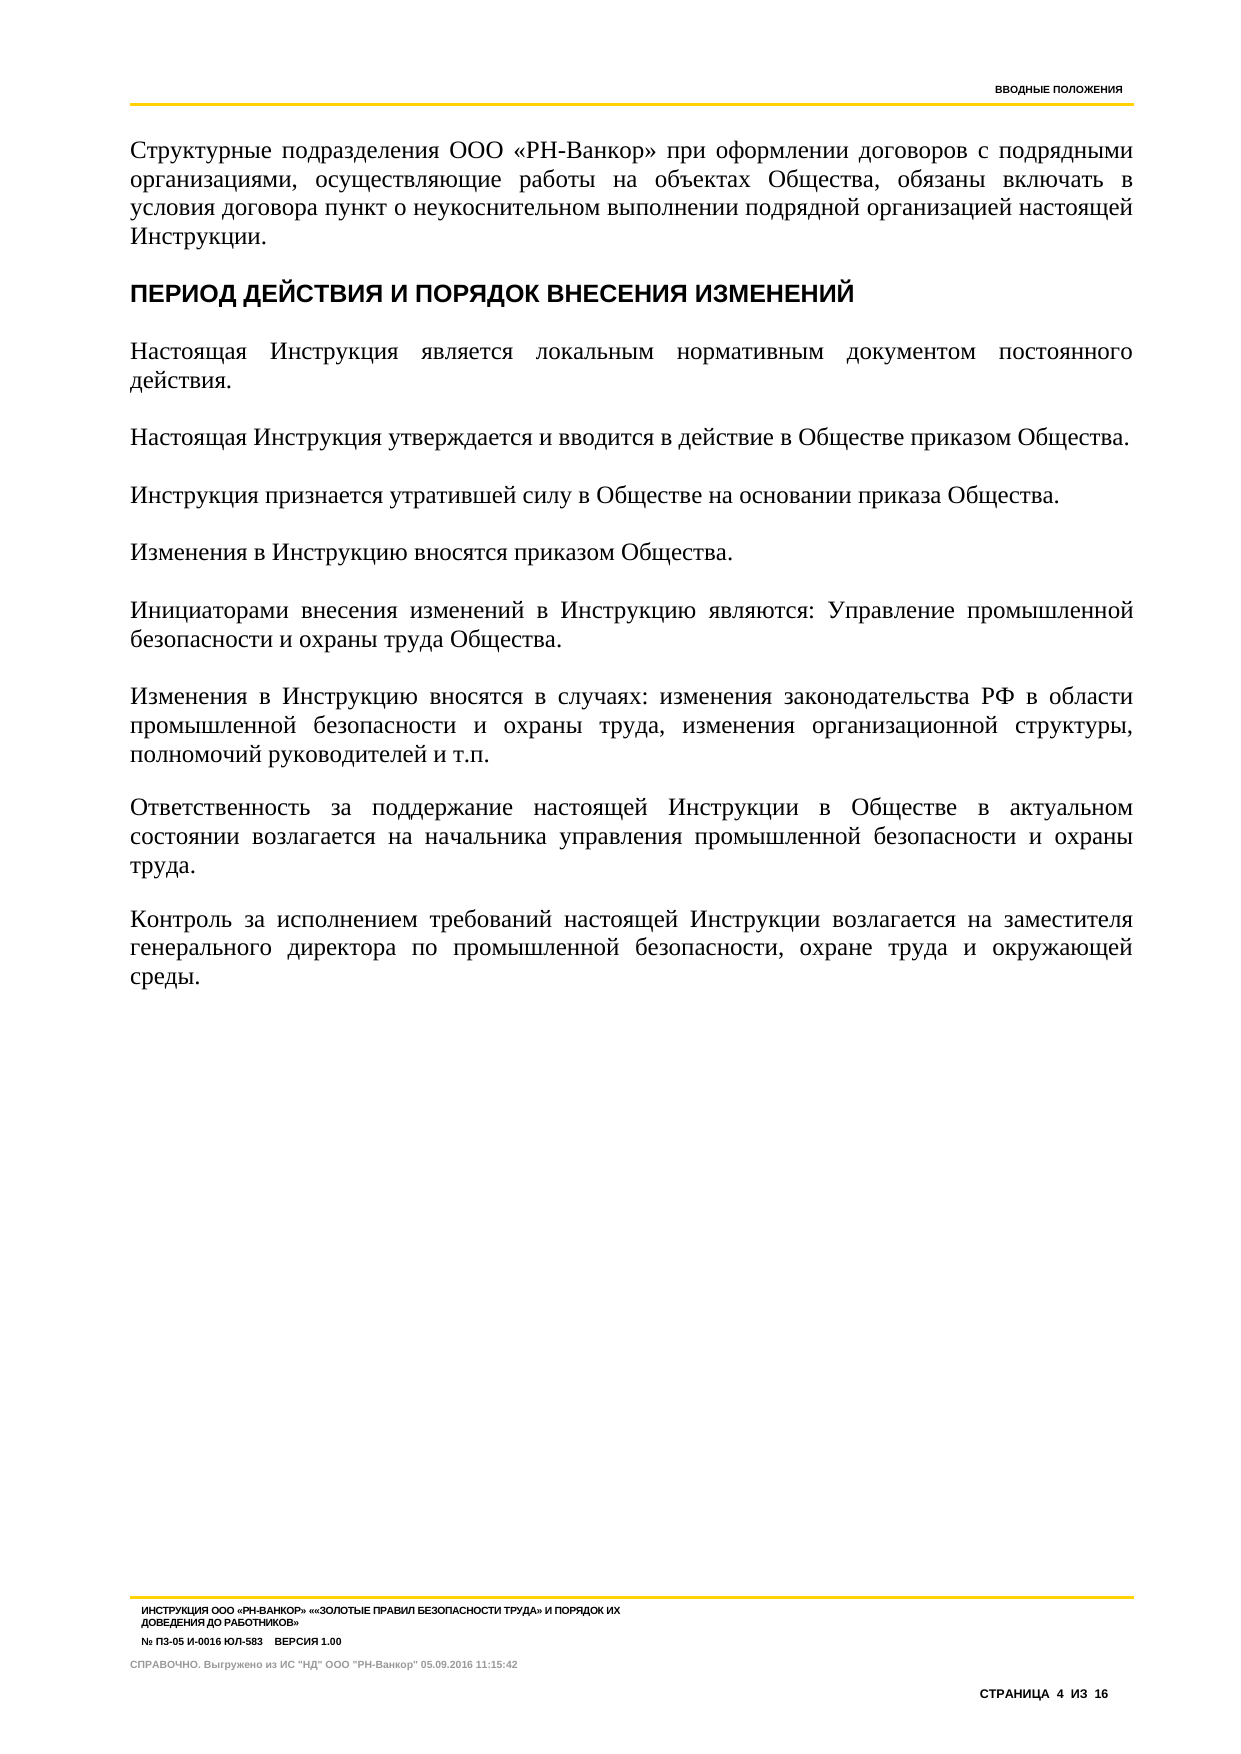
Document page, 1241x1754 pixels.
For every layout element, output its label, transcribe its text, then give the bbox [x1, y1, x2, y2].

text Изменения в Инструкцию вносятся в случаях: изменения законодательства РФ в области промышленной безопасности и охраны труда, изменения организационной структуры, полномочий руководителей и т.п. [130, 681, 1134, 767]
text Контроль за исполнением требований настоящей Инструкции возлагается на заместителя генерального директора по промышленной безопасности, охране труда и окружающей среды. [130, 904, 1134, 990]
text Инициаторами внесения изменений в Инструкцию являются: Управление промышленной безопасности и охраны труда Общества. [130, 595, 1134, 652]
text Настоящая Инструкция утверждается и вводится в действие в Обществе приказом Общества. [130, 422, 1134, 451]
text Период действия и порядок внесения изменений [130, 279, 1134, 307]
text Инструкция признается утратившей силу в Обществе на основании приказа Общества. [130, 480, 1134, 509]
text Изменения в Инструкцию вносятся приказом Общества. [130, 537, 1134, 566]
text Структурные подразделения ООО «РН-Ванкор» при оформлении договоров с подрядными организациями, осуществляющие работы на объектах Общества, обязаны включать в условия договора пункт о неукоснительном выполнении подрядной организацией настоящей Инструкции. [130, 135, 1134, 250]
text Ответственность за поддержание настоящей Инструкции в Обществе в актуальном состоянии возлагается на начальника управления промышленной безопасности и охраны труда. [130, 792, 1134, 879]
text Настоящая Инструкция является локальным нормативным документом постоянного действия. [130, 336, 1134, 394]
